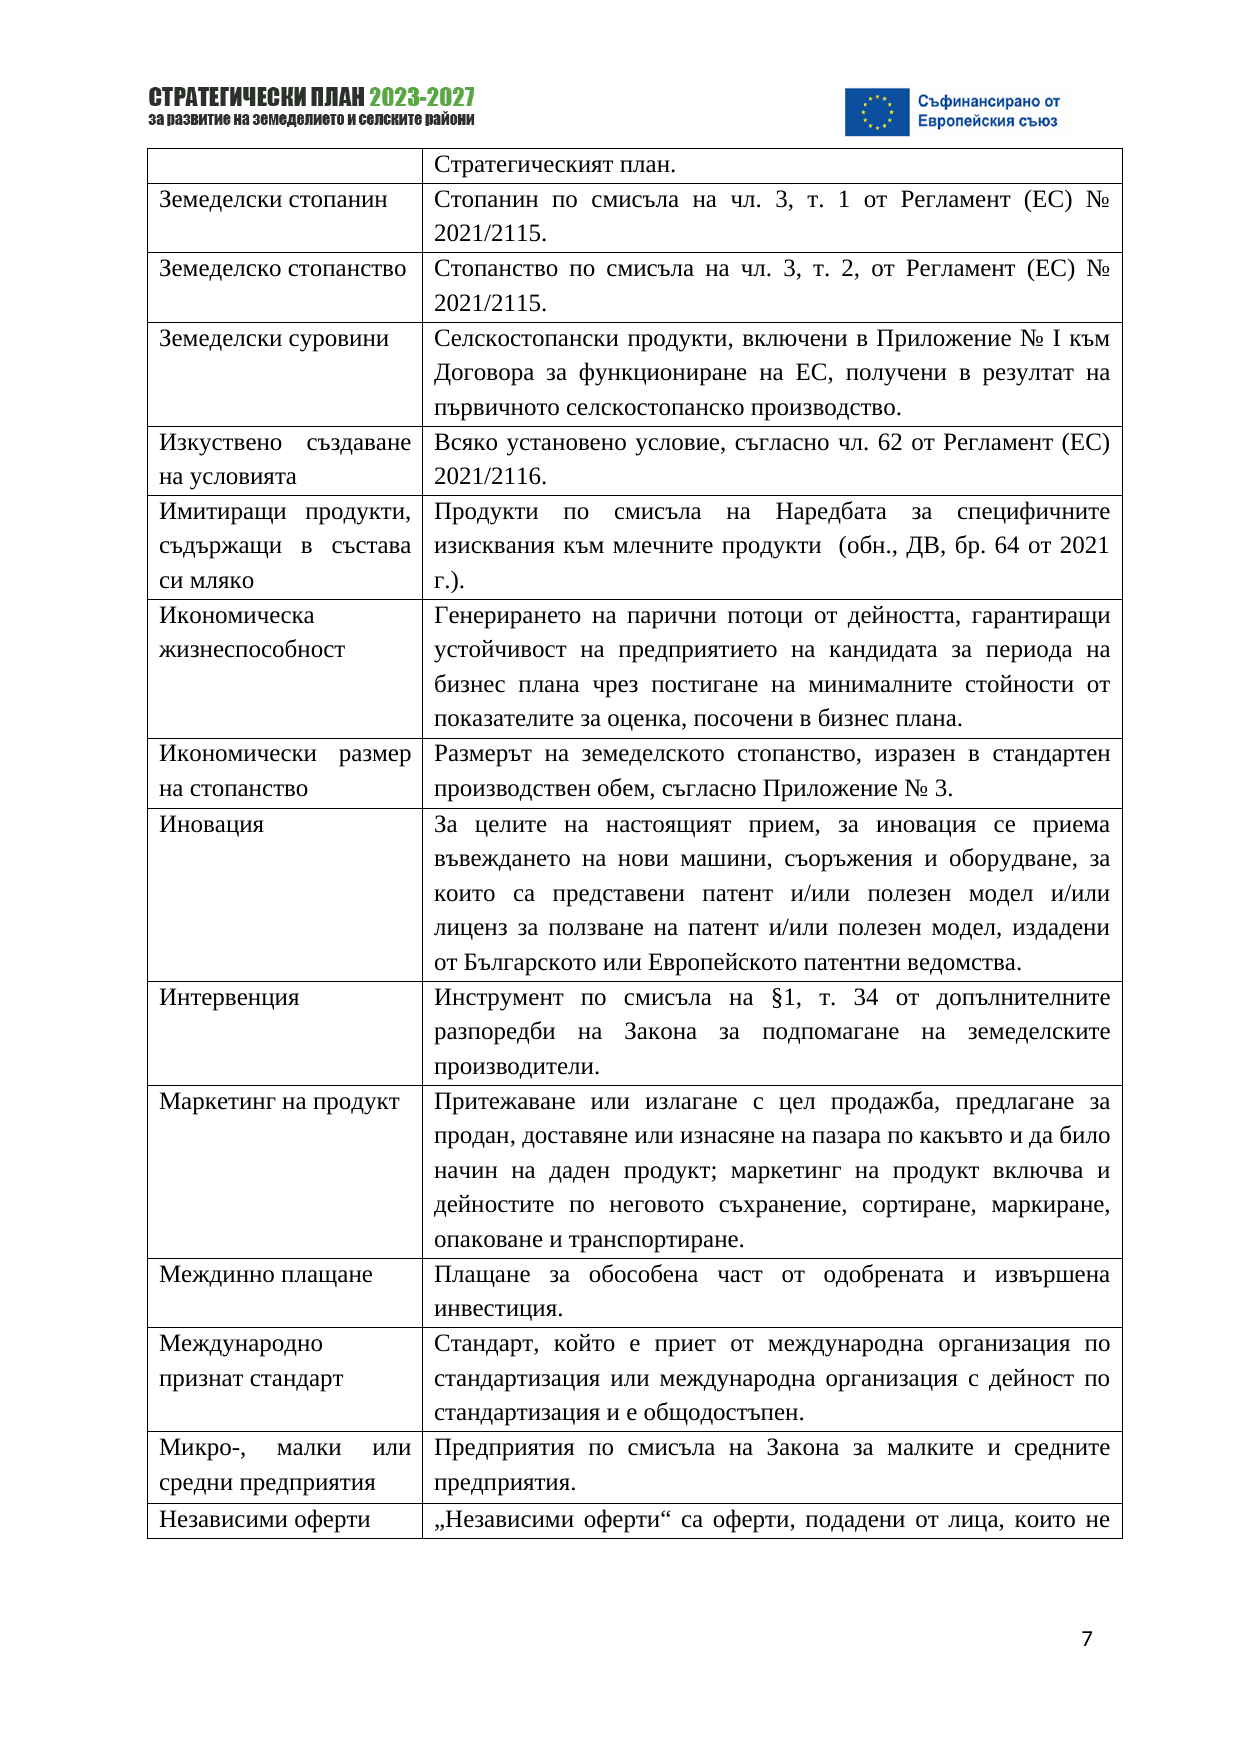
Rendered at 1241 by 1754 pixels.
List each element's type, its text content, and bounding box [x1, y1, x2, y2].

table_cell Стопанство по смисъла на чл. 3, т. 2, от Регламент (ЕС) № 2021/2115. [423, 253, 1122, 322]
table_cell Икономическа жизнеспособност [148, 600, 422, 737]
table_cell Продукти по смисъла на Наредбата за специфичните изисквания към млечните продукти (обн., ДВ, бр. 64 от 2021 г.). [423, 496, 1122, 599]
table_cell Икономически размер на стопанство [148, 739, 422, 808]
table_cell Интервенция [148, 982, 422, 1085]
table_cell Инструмент по смисъла на §1, т. 34 от допълнителните разпоредби на Закона за подпомагане на земеделските производители. [423, 982, 1122, 1085]
table_cell Имитиращи продукти, съдържащи в състава си мляко [148, 496, 422, 599]
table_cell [423, 1504, 1122, 1538]
table_cell Микро-, малки или средни предприятия [148, 1432, 422, 1503]
table_cell Селскостопански продукти, включени в Приложение № I към Договора за функциониране на ЕС, получени в резултат на първичното селскостопанско производство. [423, 323, 1122, 426]
table_cell Земеделски суровини [148, 323, 422, 426]
table_cell Притежаване или излагане с цел продажба, предлагане за продан, доставяне или изнасяне на пазара по какъвто и да било начин на даден продукт; маркетинг на продукт включва и дейностите по неговото съхранение, сортиране, маркиране, опаковане и транспортиране. [423, 1086, 1122, 1258]
table_cell Стандарт, който е приет от международна организация по стандартизация или международна организация с дейност по стандартизация и е общодостъпен. [423, 1328, 1122, 1431]
table_cell Изкуствено създаване на условията [148, 427, 422, 495]
picture [147, 73, 475, 139]
table_cell Иновация [148, 809, 422, 981]
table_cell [423, 149, 1122, 183]
table_cell Междинно плащане [148, 1259, 422, 1327]
table_cell Всяко установено условие, съгласно чл. 62 от Регламент (ЕС) 2021/2116. [423, 427, 1122, 495]
table_cell Земеделски стопанин [148, 184, 422, 252]
table_cell Предприятия по смисъла на Закона за малките и средните предприятия. [423, 1432, 1122, 1503]
picture [842, 85, 1074, 139]
table_cell Международно признат стандарт [148, 1328, 422, 1431]
table_cell Земеделско стопанство [148, 253, 422, 322]
table_cell Генерирането на парични потоци от дейността, гарантиращи устойчивост на предприятието на кандидата за периода на бизнес плана чрез постигане на минималните стойности от показателите за оценка, посочени в бизнес плана. [423, 600, 1122, 737]
table_cell Размерът на земеделското стопанство, изразен в стандартен производствен обем, съгласно Приложение № 3. [423, 739, 1122, 808]
table_cell Стопанин по смисъла на чл. 3, т. 1 от Регламент (ЕС) № 2021/2115. [423, 184, 1122, 252]
table_cell Маркетинг на продукт [148, 1086, 422, 1258]
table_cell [148, 149, 422, 183]
table_cell Независими оферти [148, 1504, 422, 1538]
table_cell Плащане за обособена част от одобрената и извършена инвестиция. [423, 1259, 1122, 1327]
table_cell За целите на настоящият прием, за иновация се приема въвеждането на нови машини, съоръжения и оборудване, за които са представени патент и/или полезен модел и/или лиценз за ползване на патент и/или полезен модел, издадени от Българското или Европейското патентни ведомства. [423, 809, 1122, 981]
